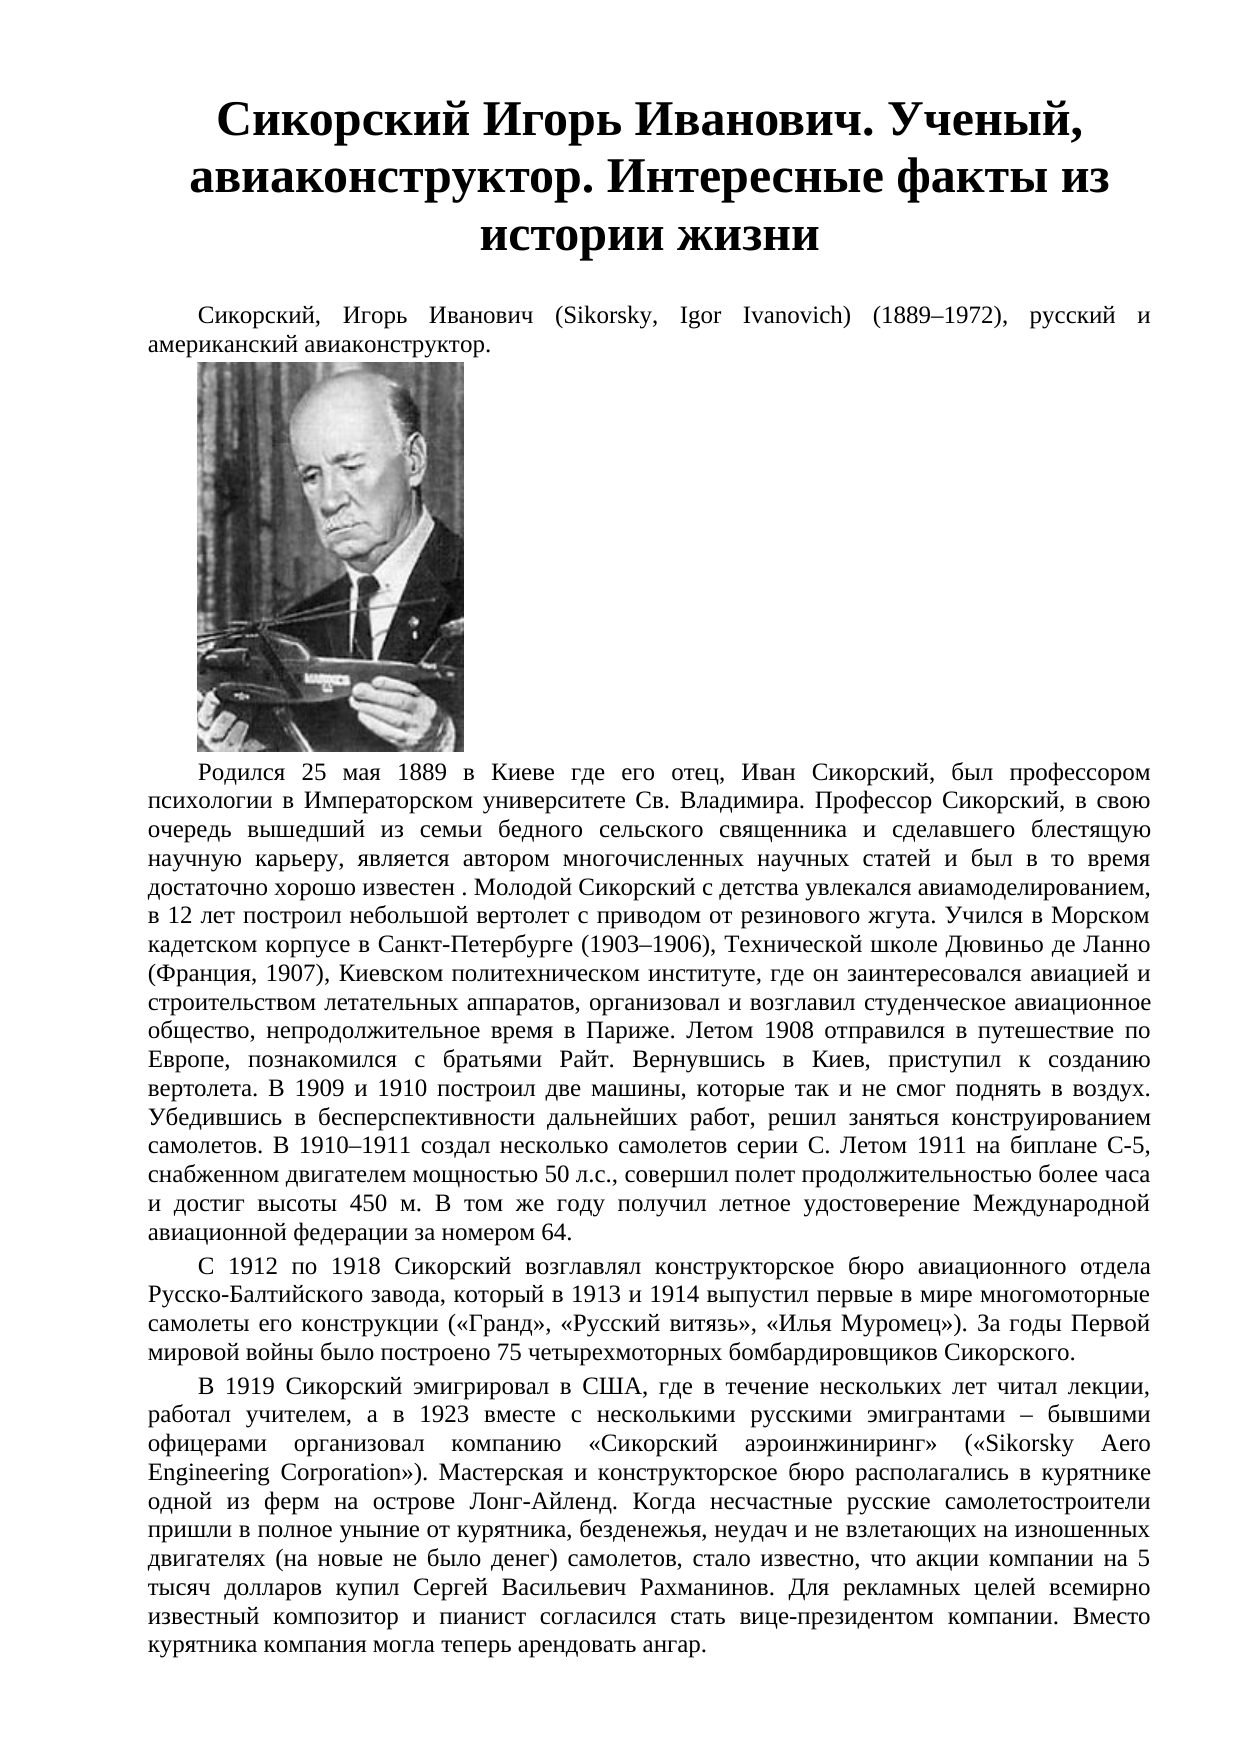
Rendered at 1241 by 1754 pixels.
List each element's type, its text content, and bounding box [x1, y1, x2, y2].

text Сикорский, Игорь Иванович (Sikorsky, Igor Ivanovich) (1889–1972), русский и американский авиаконструктор. [148, 300, 1152, 357]
text В 1919 Сикорский эмигрировал в США, где в течение нескольких лет читал лекции, работал учителем, а в 1923 вместе с несколькими русскими эмигрантами – бывшими офицерами организовал компанию «Сикорский аэроинжиниринг» («Sikorsky Aero Engineering Corporation»). Мастерская и конструкторское бюро располагались в курятнике одной из ферм на острове Лонг-Айленд. Когда несчастные русские самолетостроители пришли в полное уныние от курятника, безденежья, неудач и не взлетающих на изношенных двигателях (на новые не было денег) самолетов, стало известно, что акции компании на 5 тысяч долларов купил Сергей Васильевич Рахманинов. Для рекламных целей всемирно известный композитор и пианист согласился стать вице-президентом компании. Вместо курятника компания могла теперь арендовать ангар. [148, 1371, 1152, 1658]
subtitle Сикорский Игорь Иванович. Ученый, авиаконструктор. Интересные факты из истории жизни [148, 88, 1152, 261]
text Родился 25 мая 1889 в Киеве где его отец, Иван Сикорский, был профессором психологии в Императорском университете Св. Владимира. Профессор Сикорский, в свою очередь вышедший из семьи бедного сельского священника и сделавшего блестящую научную карьеру, является автором многочисленных научных статей и был в то время достаточно хорошо известен . Молодой Сикорский с детства увлекался авиамоделированием, в 12 лет построил небольшой вертолет с приводом от резинового жгута. Учился в Морском кадетском корпусе в Санкт-Петербурге (1903–1906), Технической школе Дювиньо де Ланно (Франция, 1907), Киевском политехническом институте, где он заинтересовался авиацией и строительством летательных аппаратов, организовал и возглавил студенческое авиационное общество, непродолжительное время в Париже. Летом 1908 отправился в путешествие по Европе, познакомился с братьями Райт. Вернувшись в Киев, приступил к созданию вертолета. В 1909 и 1910 построил две машины, которые так и не смог поднять в воздух. Убедившись в бесперспективности дальнейших работ, решил заняться конструированием самолетов. В 1910–1911 создал несколько самолетов серии С. Летом 1911 на биплане С-5, снабженном двигателем мощностью 50 л.с., совершил полет продолжительностью более часа и достиг высоты 450 м. В том же году получил летное удостоверение Международной авиационной федерации за номером 64. [148, 757, 1152, 1246]
text С 1912 по 1918 Сикорский возглавлял конструкторское бюро авиационного отдела Русско-Балтийского завода, который в 1913 и 1914 выпустил первые в мире многомоторные самолеты его конструкции («Гранд», «Русский витязь», «Илья Муромец»). За годы Первой мировой войны было построено 75 четырехмоторных бомбардировщиков Сикорского. [148, 1251, 1152, 1366]
picture [197, 362, 464, 752]
